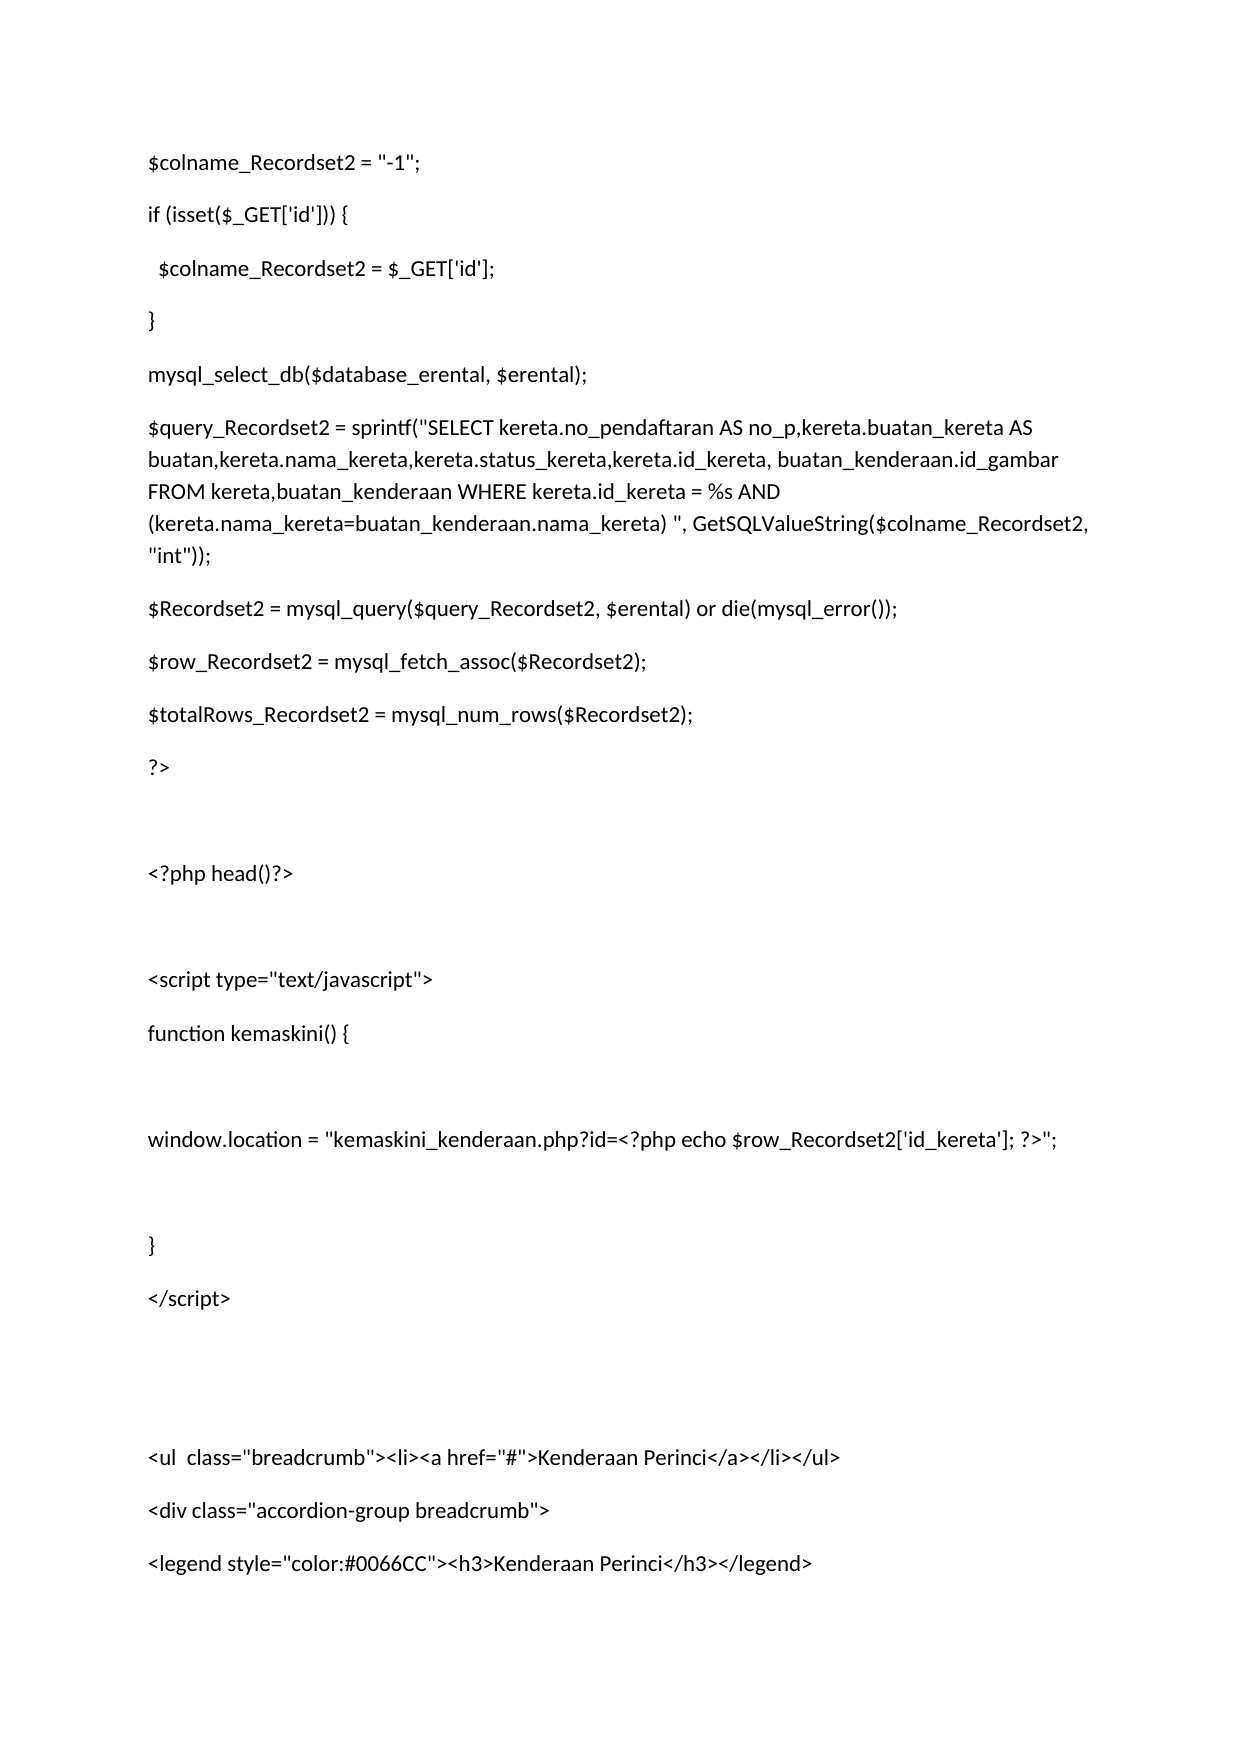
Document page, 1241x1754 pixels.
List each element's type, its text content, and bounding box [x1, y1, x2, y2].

text <script type="text/javascript"> [148, 966, 1093, 994]
text <?php head()?> [148, 859, 1093, 888]
text <ul class="breadcrumb"><li><a href="#">Kenderaan Perinci</a></li></ul> [148, 1443, 1093, 1471]
text function kemaskini() { [148, 1019, 1093, 1047]
text $colname_Recordset2 = "-1"; [148, 148, 1093, 176]
text <div class="accordion-group breadcrumb"> [148, 1496, 1093, 1524]
text } [148, 307, 1093, 335]
text $colname_Recordset2 = $_GET['id']; [148, 254, 1093, 282]
text ?> [148, 753, 1093, 782]
text $row_Recordset2 = mysql_fetch_assoc($Recordset2); [148, 647, 1093, 676]
text mysql_select_db($database_erental, $erental); [148, 360, 1093, 388]
text } [148, 1231, 1093, 1259]
text <legend style="color:#0066CC"><h3>Kenderaan Perinci</h3></legend> [148, 1549, 1093, 1577]
text if (isset($_GET['id'])) { [148, 201, 1093, 229]
text $totalRows_Recordset2 = mysql_num_rows($Recordset2); [148, 701, 1093, 728]
text $query_Recordset2 = sprintf("SELECT kereta.no_pendaftaran AS no_p,kereta.buatan_kereta AS buatan,kereta.nama_kereta,kereta.status_kereta,kereta.id_kereta, buatan_kenderaan.id_gambar FROM kereta,buatan_kenderaan WHERE kereta.id_kereta = %s AND (kereta.nama_kereta=buatan_kenderaan.nama_kereta) ", GetSQLValueString($colname_Recordset2, "int")); [148, 413, 1093, 569]
text $Recordset2 = mysql_query($query_Recordset2, $erental) or die(mysql_error()); [148, 594, 1093, 622]
text </script> [148, 1284, 1093, 1312]
text window.location = "kemaskini_kenderaan.php?id=<?php echo $row_Recordset2['id_kereta']; ?>"; [148, 1125, 1093, 1153]
